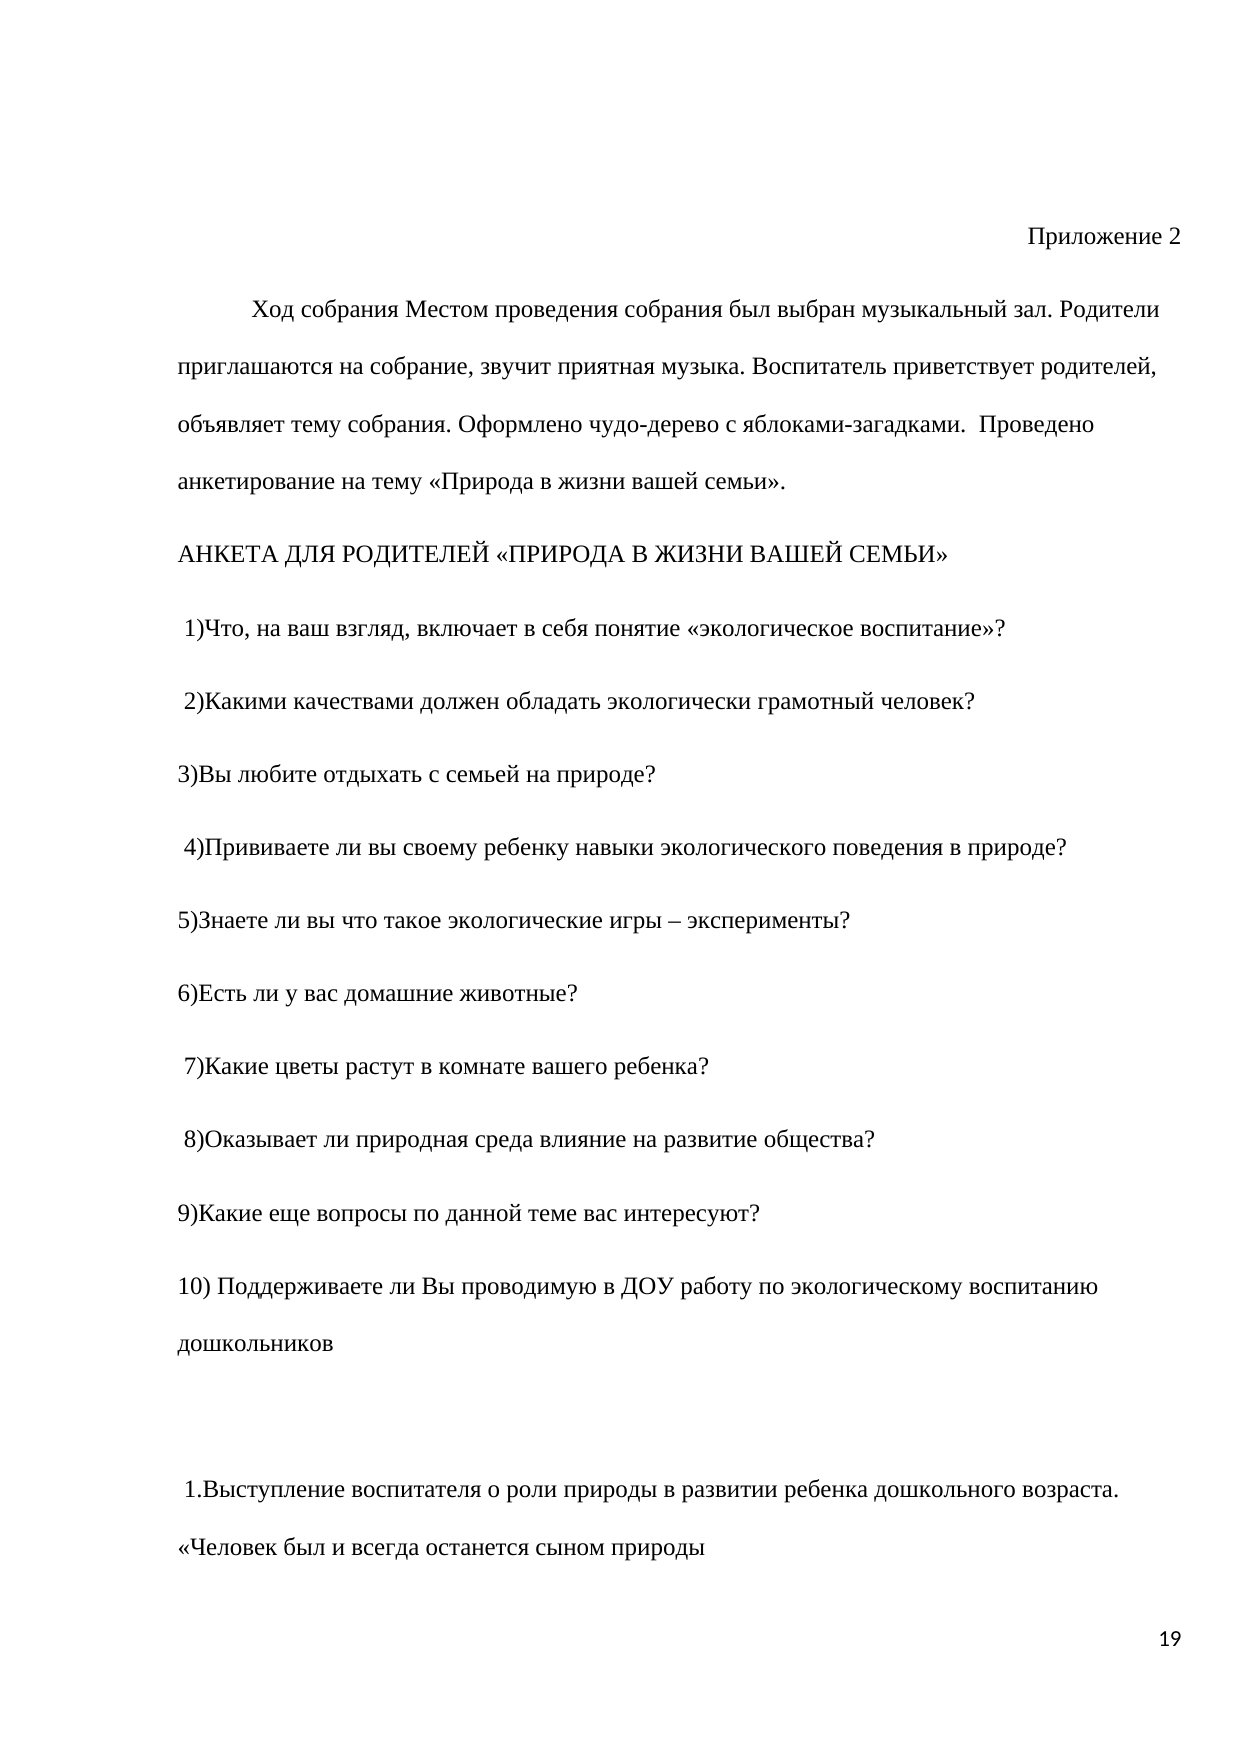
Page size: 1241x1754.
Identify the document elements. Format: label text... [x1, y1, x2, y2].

text 9)Какие еще вопросы по данной теме вас интересуют? [177, 1198, 1181, 1226]
text АНКЕТА ДЛЯ РОДИТЕЛЕЙ «ПРИРОДА В ЖИЗНИ ВАШЕЙ СЕМЬИ» [177, 539, 1181, 568]
text 1.Выступление воспитателя о роли природы в развитии ребенка дошкольного возраста. «Человек был и всегда останется сыном природы [177, 1474, 1181, 1561]
text 1)Что, на ваш взгляд, включает в себя понятие «экологическое воспитание»? [177, 613, 1181, 641]
text 8)Оказывает ли природная среда влияние на развитие общества? [177, 1124, 1181, 1153]
text 4)Прививаете ли вы своему ребенку навыки экологического поведения в природе? [177, 832, 1181, 861]
text Приложение 2 [177, 221, 1181, 249]
text 3)Вы любите отдыхать с семьей на природе? [177, 759, 1181, 788]
text Ход собрания Местом проведения собрания был выбран музыкальный зал. Родители приглашаются на собрание, звучит приятная музыка. Воспитатель приветствует родителей, объявляет тему собрания. Оформлено чудо-дерево с яблоками-загадками. Проведено анкетирование на тему «Природа в жизни вашей семьи». [177, 294, 1181, 495]
text 10) Поддерживаете ли Вы проводимую в ДОУ работу по экологическому воспитанию дошкольников [177, 1271, 1181, 1357]
text 7)Какие цветы растут в комнате вашего ребенка? [177, 1051, 1181, 1080]
text 6)Есть ли у вас домашние животные? [177, 978, 1181, 1007]
text 5)Знаете ли вы что такое экологические игры – эксперименты? [177, 905, 1181, 934]
text 2)Какими качествами должен обладать экологически грамотный человек? [177, 686, 1181, 714]
